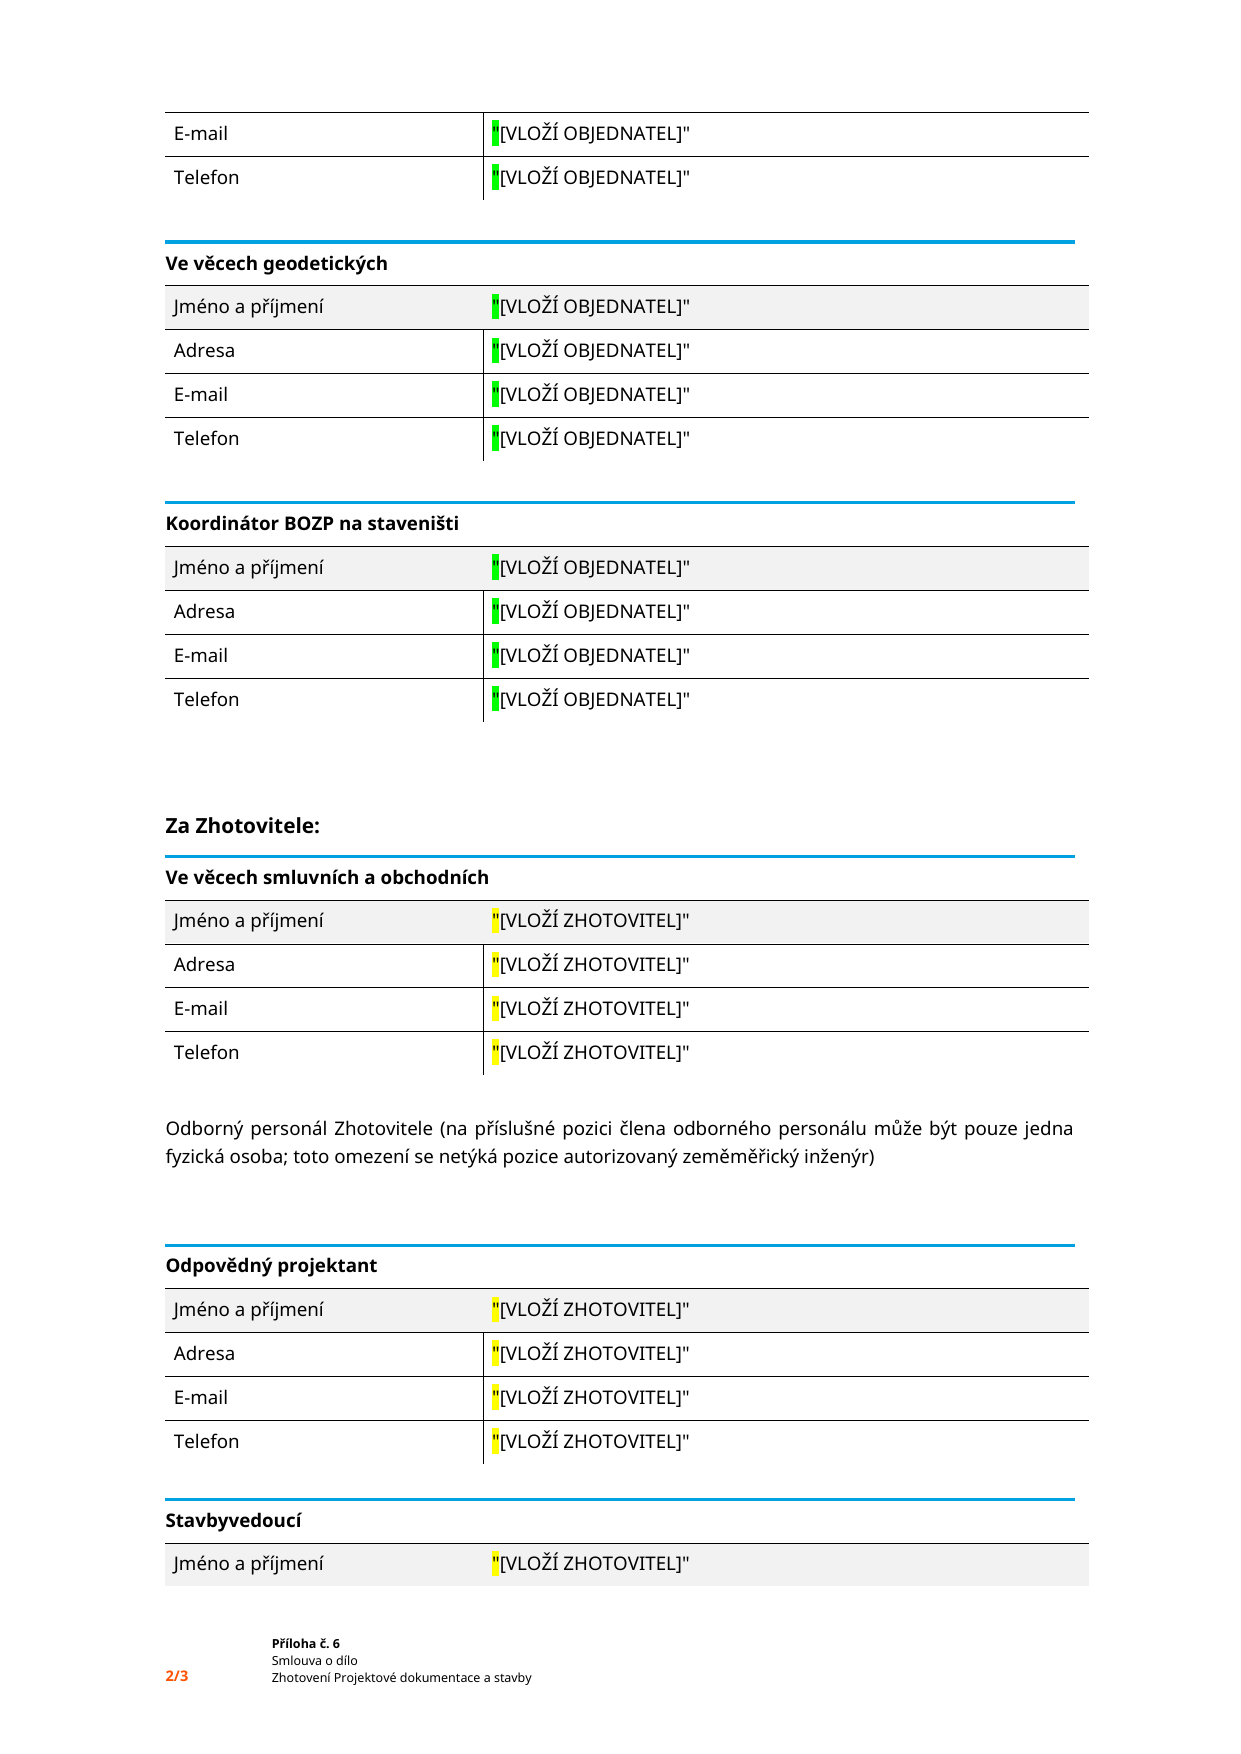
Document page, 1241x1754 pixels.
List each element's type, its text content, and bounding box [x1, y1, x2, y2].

table_cell [484, 1333, 1089, 1376]
table_cell E-mail [165, 988, 483, 1031]
text Za Zhotovitele: [165, 811, 1075, 839]
table_header [484, 1544, 1089, 1586]
table_header Jméno a příjmení [165, 901, 484, 943]
text Ve věcech smluvních a obchodních [165, 858, 1075, 889]
text Odborný personál Zhotovitele (na příslušné pozici člena odborného personálu může být pouze jedna fyzická osoba; toto omezení se netýká pozice autorizovaný zeměměřický inženýr) [165, 1116, 1075, 1169]
table_cell [484, 591, 1089, 634]
table_cell [484, 418, 1089, 461]
table_header Jméno a příjmení [165, 1289, 484, 1332]
table_cell Adresa [165, 330, 483, 373]
table_cell Telefon [165, 157, 483, 200]
table_cell [484, 1377, 1089, 1420]
table_cell [484, 635, 1089, 678]
table_cell [484, 945, 1089, 987]
table_cell [484, 113, 1089, 156]
table_header [484, 901, 1089, 943]
table_cell Telefon [165, 1421, 483, 1464]
table_cell E-mail [165, 635, 483, 678]
text Koordinátor BOZP na staveništi [165, 504, 1075, 536]
table_cell Adresa [165, 591, 483, 634]
table_cell Adresa [165, 1333, 483, 1376]
table_header [484, 547, 1089, 590]
text Stavbyvedoucí [165, 1501, 1075, 1532]
table_header Jméno a příjmení [165, 286, 484, 329]
table_cell E-mail [165, 1377, 483, 1420]
table_header [484, 1289, 1089, 1332]
text Ve věcech geodetických [165, 244, 1075, 275]
table_header Jméno a příjmení [165, 1544, 484, 1586]
table_header [484, 286, 1089, 329]
table_cell [484, 330, 1089, 373]
table_cell [484, 374, 1089, 417]
table_cell E-mail [165, 113, 483, 156]
table_cell Adresa [165, 945, 483, 987]
table_cell Telefon [165, 1032, 483, 1075]
table_cell [484, 1032, 1089, 1075]
table_cell E-mail [165, 374, 483, 417]
table_cell Telefon [165, 679, 483, 722]
text Odpovědný projektant [165, 1247, 1075, 1278]
table_cell Telefon [165, 418, 483, 461]
table_cell [484, 679, 1089, 722]
table_cell [484, 988, 1089, 1031]
table_cell [484, 157, 1089, 200]
table_cell [484, 1421, 1089, 1464]
table_header Jméno a příjmení [165, 547, 484, 590]
